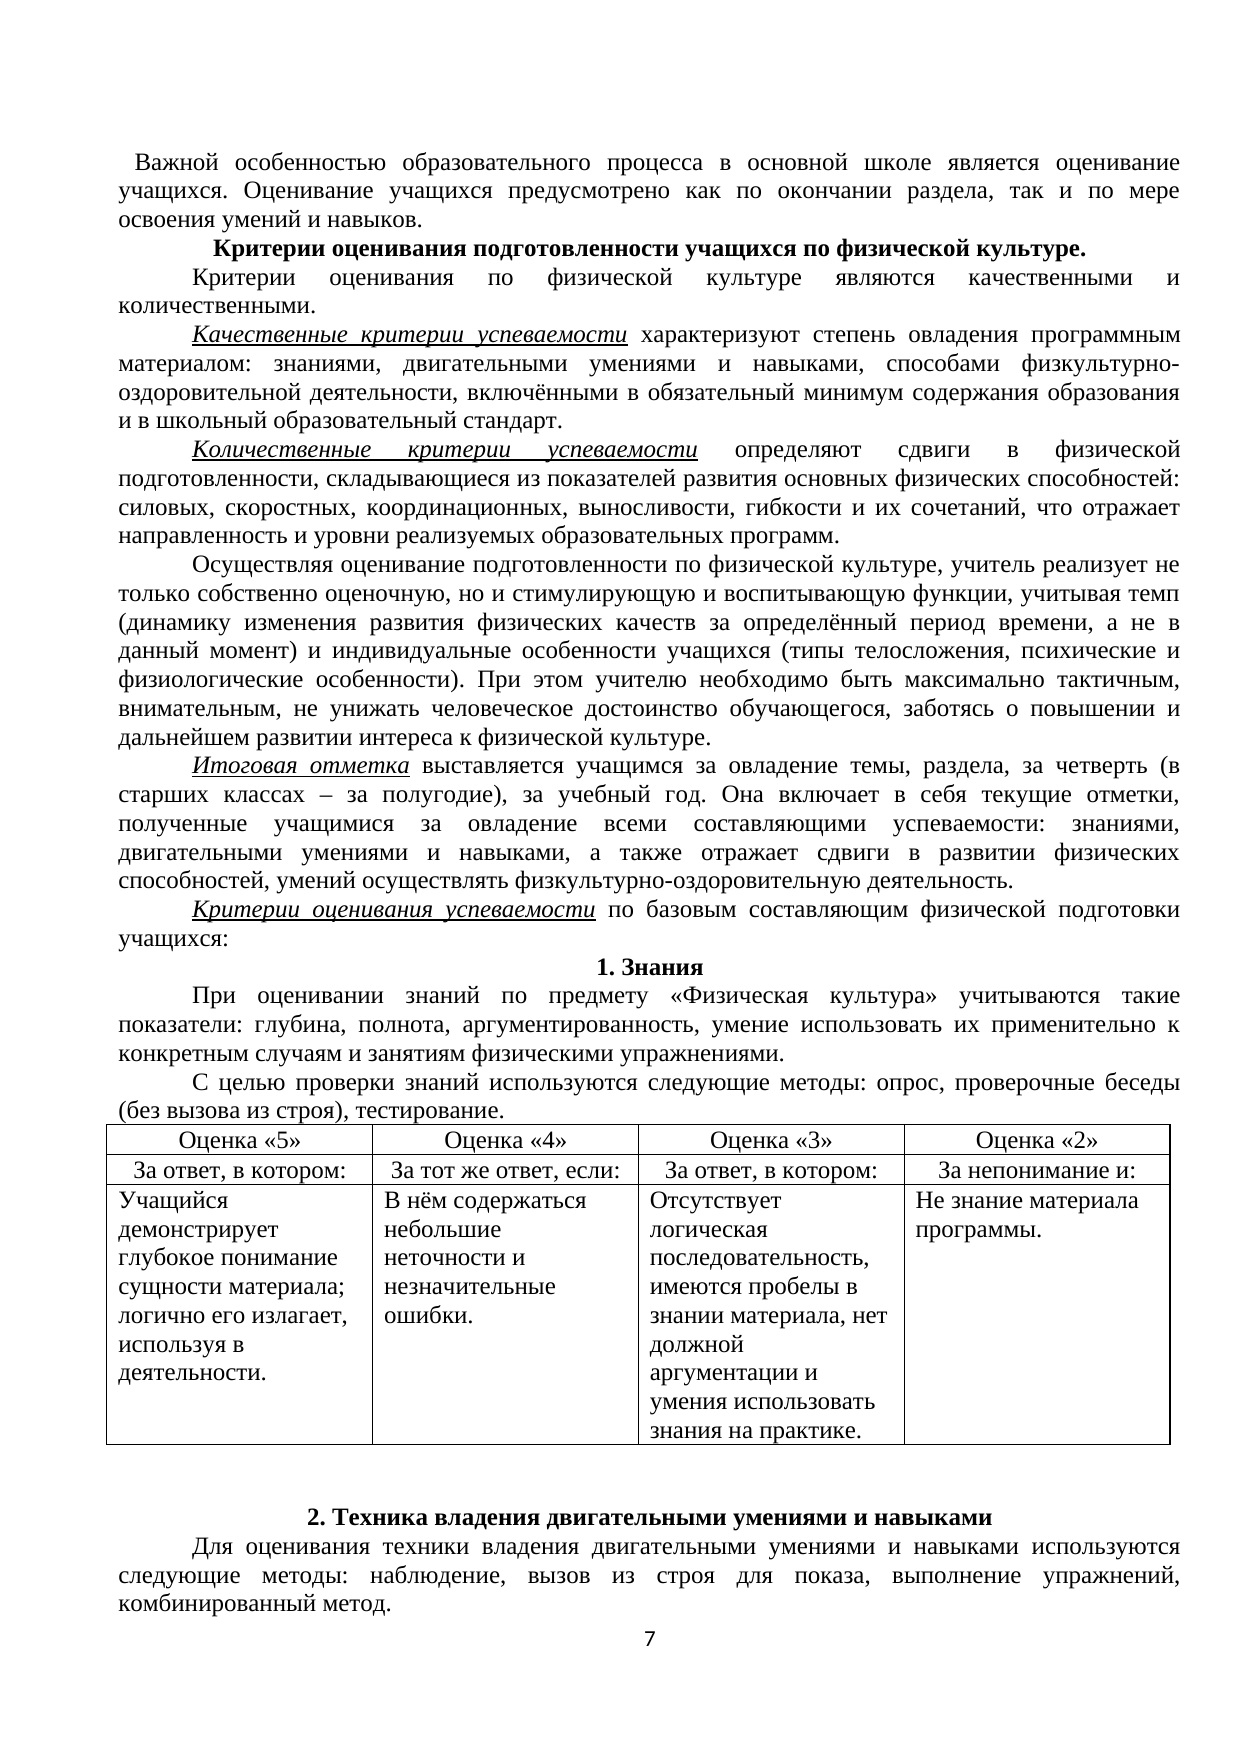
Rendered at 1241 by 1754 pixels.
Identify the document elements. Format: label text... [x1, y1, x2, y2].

table_header Оценка «3» [639, 1125, 904, 1154]
text Для оценивания техники владения двигательными умениями и навыками используются следующие методы: наблюдение, вызов из строя для показа, выполнение упражнений, комбинированный метод. [118, 1531, 1181, 1617]
table_cell Учащийся демонстрирует глубокое понимание сущности материала; логично его излагает, используя в деятельности. [107, 1185, 372, 1444]
table_cell Не знание материала программы. [905, 1185, 1169, 1444]
text Количественные критерии успеваемости определяют сдвиги в физической подготовленности, складывающиеся из показателей развития основных физических способностей: силовых, скоростных, координационных, выносливости, гибкости и их сочетаний, что отражает направленность и уровни реализуемых образовательных программ. [118, 434, 1181, 549]
table_header Оценка «5» [107, 1125, 372, 1154]
text Качественные критерии успеваемости характеризуют степень овладения программным материалом: знаниями, двигательными умениями и навыками, способами физкультурно-оздоровительной деятельности, включёнными в обязательный минимум содержания образования и в школьный образовательный стандарт. [118, 319, 1181, 434]
text Итоговая отметка выставляется учащимся за овладение темы, раздела, за четверть (в старших классах – за полугодие), за учебный год. Она включает в себя текущие отметки, полученные учащимися за овладение всеми составляющими успеваемости: знаниями, двигательными умениями и навыками, а также отражает сдвиги в развитии физических способностей, умений осуществлять физкультурно-оздоровительную деятельность. [118, 751, 1181, 894]
table_cell За ответ, в котором: [107, 1155, 372, 1184]
text Важной особенностью образовательного процесса в основной школе является оценивание учащихся. Оценивание учащихся предусмотрено как по окончании раздела, так и по мере освоения умений и навыков. [118, 147, 1181, 233]
text Критерии оценивания успеваемости по базовым составляющим физической подготовки учащихся: [118, 894, 1181, 952]
text С целью проверки знаний используются следующие методы: опрос, проверочные беседы (без вызова из строя), тестирование. [118, 1067, 1181, 1124]
table_header Оценка «2» [905, 1125, 1169, 1154]
table_cell Отсутствует логическая последовательность, имеются пробелы в знании материала, нет должной аргументации и умения использовать знания на практике. [639, 1185, 904, 1444]
table_cell В нём содержаться небольшие неточности и незначительные ошибки. [373, 1185, 638, 1444]
text Критерии оценивания по физической культуре являются качественными и количественными. [118, 262, 1181, 319]
text 1. Знания [118, 952, 1181, 981]
table_header Оценка «4» [373, 1125, 638, 1154]
table_cell За ответ, в котором: [639, 1155, 904, 1184]
text Осуществляя оценивание подготовленности по физической культуре, учитель реализует не только собственно оценочную, но и стимулирующую и воспитывающую функции, учитывая темп (динамику изменения развития физических качеств за определённый период времени, а не в данный момент) и индивидуальные особенности учащихся (типы телосложения, психические и физиологические особенности). При этом учителю необходимо быть максимально тактичным, внимательным, не унижать человеческое достоинство обучающегося, заботясь о повышении и дальнейшем развитии интереса к физической культуре. [118, 549, 1181, 751]
text 2. Техника владения двигательными умениями и навыками [118, 1502, 1181, 1531]
table_cell За непонимание и: [905, 1155, 1169, 1184]
table_cell За тот же ответ, если: [373, 1155, 638, 1184]
text При оценивании знаний по предмету «Физическая культура» учитываются такие показатели: глубина, полнота, аргументированность, умение использовать их применительно к конкретным случаям и занятиям физическими упражнениями. [118, 981, 1181, 1067]
text Критерии оценивания подготовленности учащихся по физической культуре. [118, 233, 1181, 262]
